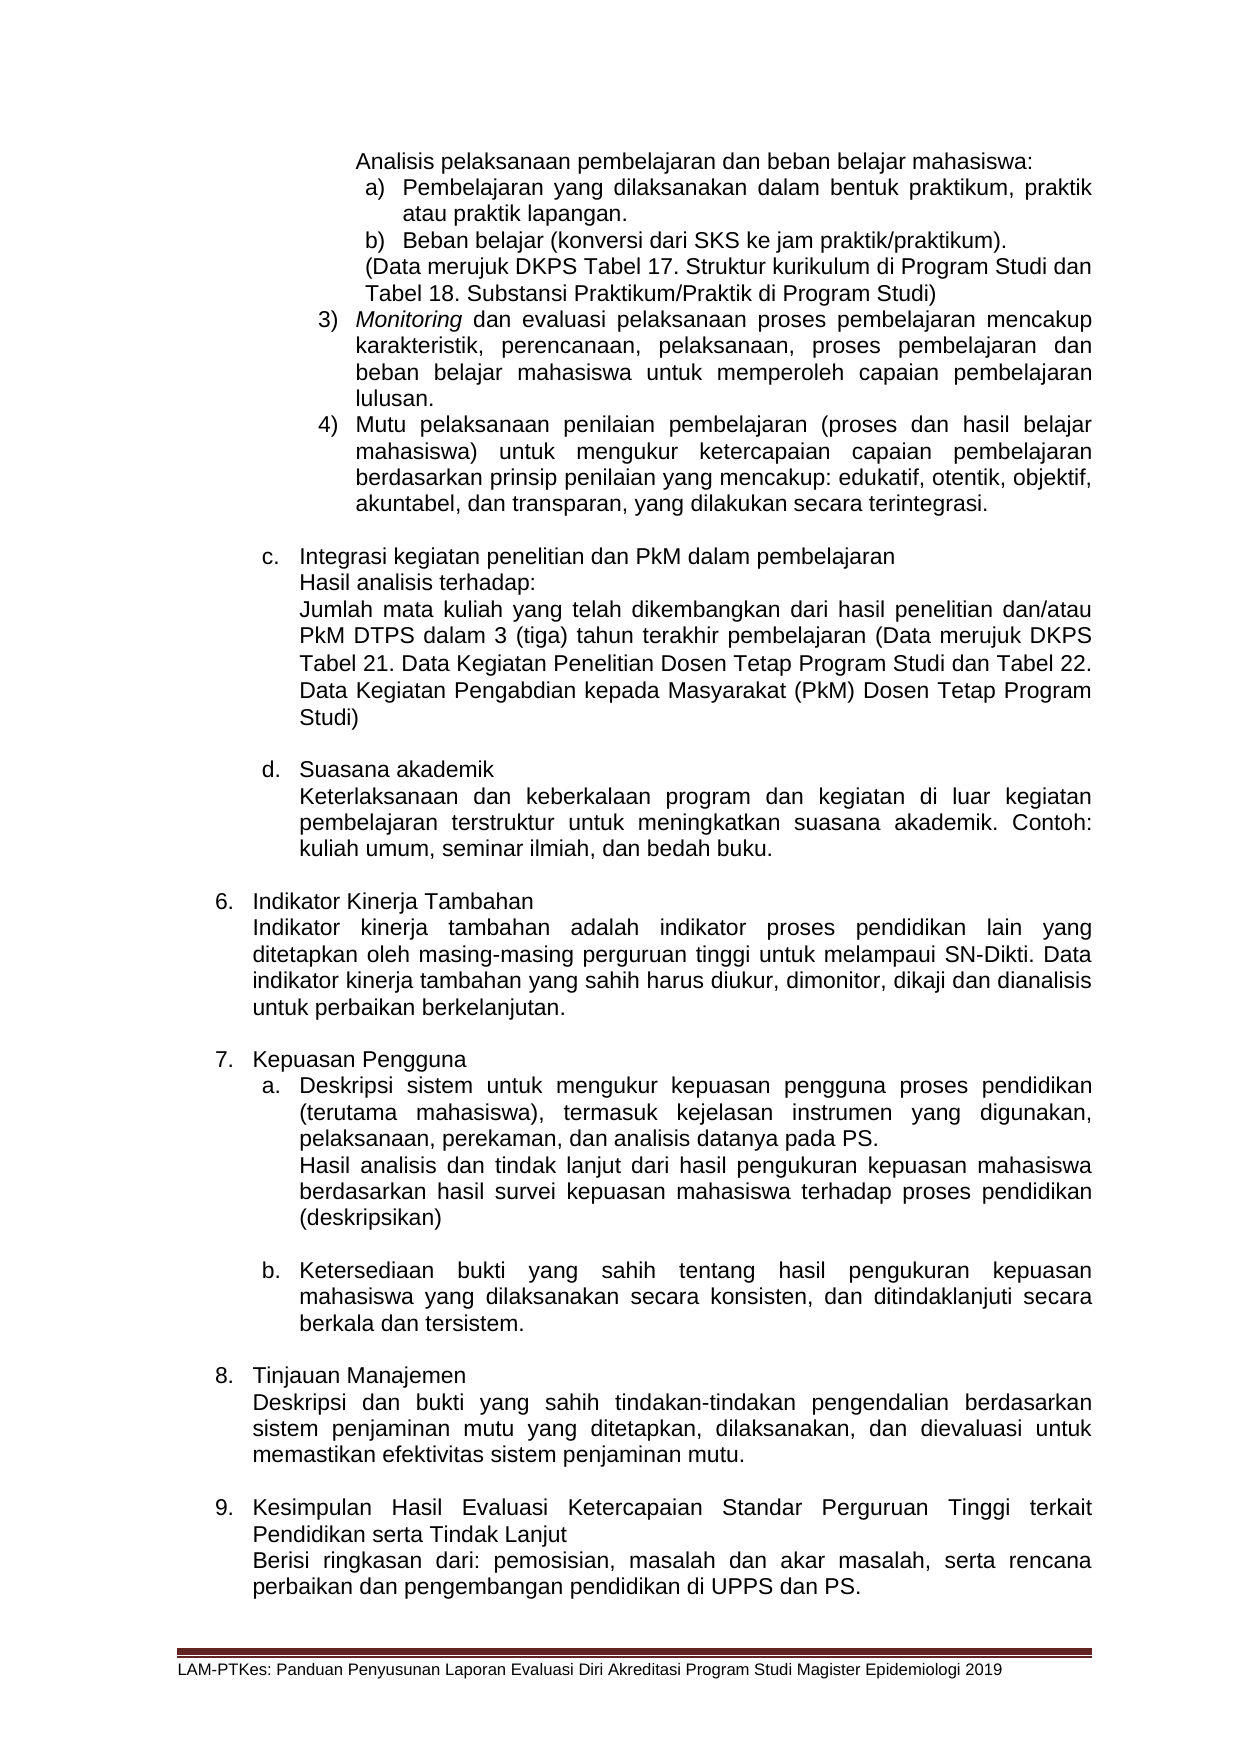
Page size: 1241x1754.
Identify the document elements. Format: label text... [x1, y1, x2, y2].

text Keterlaksanaan dan keberkalaan program dan kegiatan di luar kegiatan pembelajaran terstruktur untuk meningkatkan suasana akademik. Contoh: kuliah umum, seminar ilmiah, dan bedah buku. [299, 783, 1092, 862]
list Indikator Kinerja Tambahan [215, 888, 1092, 914]
list Beban belajar (konversi dari SKS ke jam praktik/praktikum). [365, 227, 1092, 253]
text Berisi ringkasan dari: pemosisian, masalah dan akar masalah, serta rencana perbaikan dan pengembangan pendidikan di UPPS dan PS. [252, 1547, 1092, 1599]
text Indikator kinerja tambahan adalah indikator proses pendidikan lain yang ditetapkan oleh masing-masing perguruan tinggi untuk melampaui SN-Dikti. Data indikator kinerja tambahan yang sahih harus diukur, dimonitor, dikaji dan dianalisis untuk perbaikan berkelanjutan. [252, 914, 1092, 1020]
list Tinjauan Manajemen [215, 1362, 1092, 1389]
list Kepuasan Pengguna [215, 1046, 1092, 1072]
list Pembelajaran yang dilaksanakan dalam bentuk praktikum, praktik atau praktik lapangan. [365, 174, 1092, 227]
list Hasil analisis dan tindak lanjut dari hasil pengukuran kepuasan mahasiswa berdasarkan hasil survei kepuasan mahasiswa terhadap proses pendidikan (deskripsikan) [299, 1152, 1092, 1231]
text Deskripsi dan bukti yang sahih tindakan-tindakan pengendalian berdasarkan sistem penjaminan mutu yang ditetapkan, dilaksanakan, dan dievaluasi untuk memastikan efektivitas sistem penjaminan mutu. [252, 1389, 1092, 1468]
list Monitoring dan evaluasi pelaksanaan proses pembelajaran mencakup karakteristik, perencanaan, pelaksanaan, proses pembelajaran dan beban belajar mahasiswa untuk memperoleh capaian pembelajaran lulusan. [318, 306, 1092, 411]
list Suasana akademik [262, 756, 1092, 783]
text Jumlah mata kuliah yang telah dikembangkan dari hasil penelitian dan/atau PkM DTPS dalam 3 (tiga) tahun terakhir pembelajaran (Data merujuk DKPS Tabel 21. Data Kegiatan Penelitian Dosen Tetap Program Studi dan Tabel 22. Data Kegiatan Pengabdian kepada Masyarakat (PkM) Dosen Tetap Program Studi) [299, 596, 1092, 730]
list Analisis pelaksanaan pembelajaran dan beban belajar mahasiswa: [355, 148, 1092, 174]
text Hasil analisis terhadap: [299, 569, 1092, 596]
list Ketersediaan bukti yang sahih tentang hasil pengukuran kepuasan mahasiswa yang dilaksanakan secara konsisten, dan ditindaklanjuti secara berkala dan tersistem. [262, 1257, 1092, 1336]
list Mutu pelaksanaan penilaian pembelajaran (proses dan hasil belajar mahasiswa) untuk mengukur ketercapaian capaian pembelajaran berdasarkan prinsip penilaian yang mencakup: edukatif, otentik, objektif, akuntabel, dan transparan, yang dilakukan secara terintegrasi. [318, 411, 1092, 517]
list Deskripsi sistem untuk mengukur kepuasan pengguna proses pendidikan (terutama mahasiswa), termasuk kejelasan instrumen yang digunakan, pelaksanaan, perekaman, dan analisis datanya pada PS. [262, 1072, 1092, 1152]
text (Data merujuk DKPS Tabel 17. Struktur kurikulum di Program Studi dan Tabel 18. Substansi Praktikum/Praktik di Program Studi) [365, 253, 1092, 306]
list Kesimpulan Hasil Evaluasi Ketercapaian Standar Perguruan Tinggi terkait Pendidikan serta Tindak Lanjut [215, 1494, 1092, 1547]
list Integrasi kegiatan penelitian dan PkM dalam pembelajaran [262, 543, 1092, 569]
